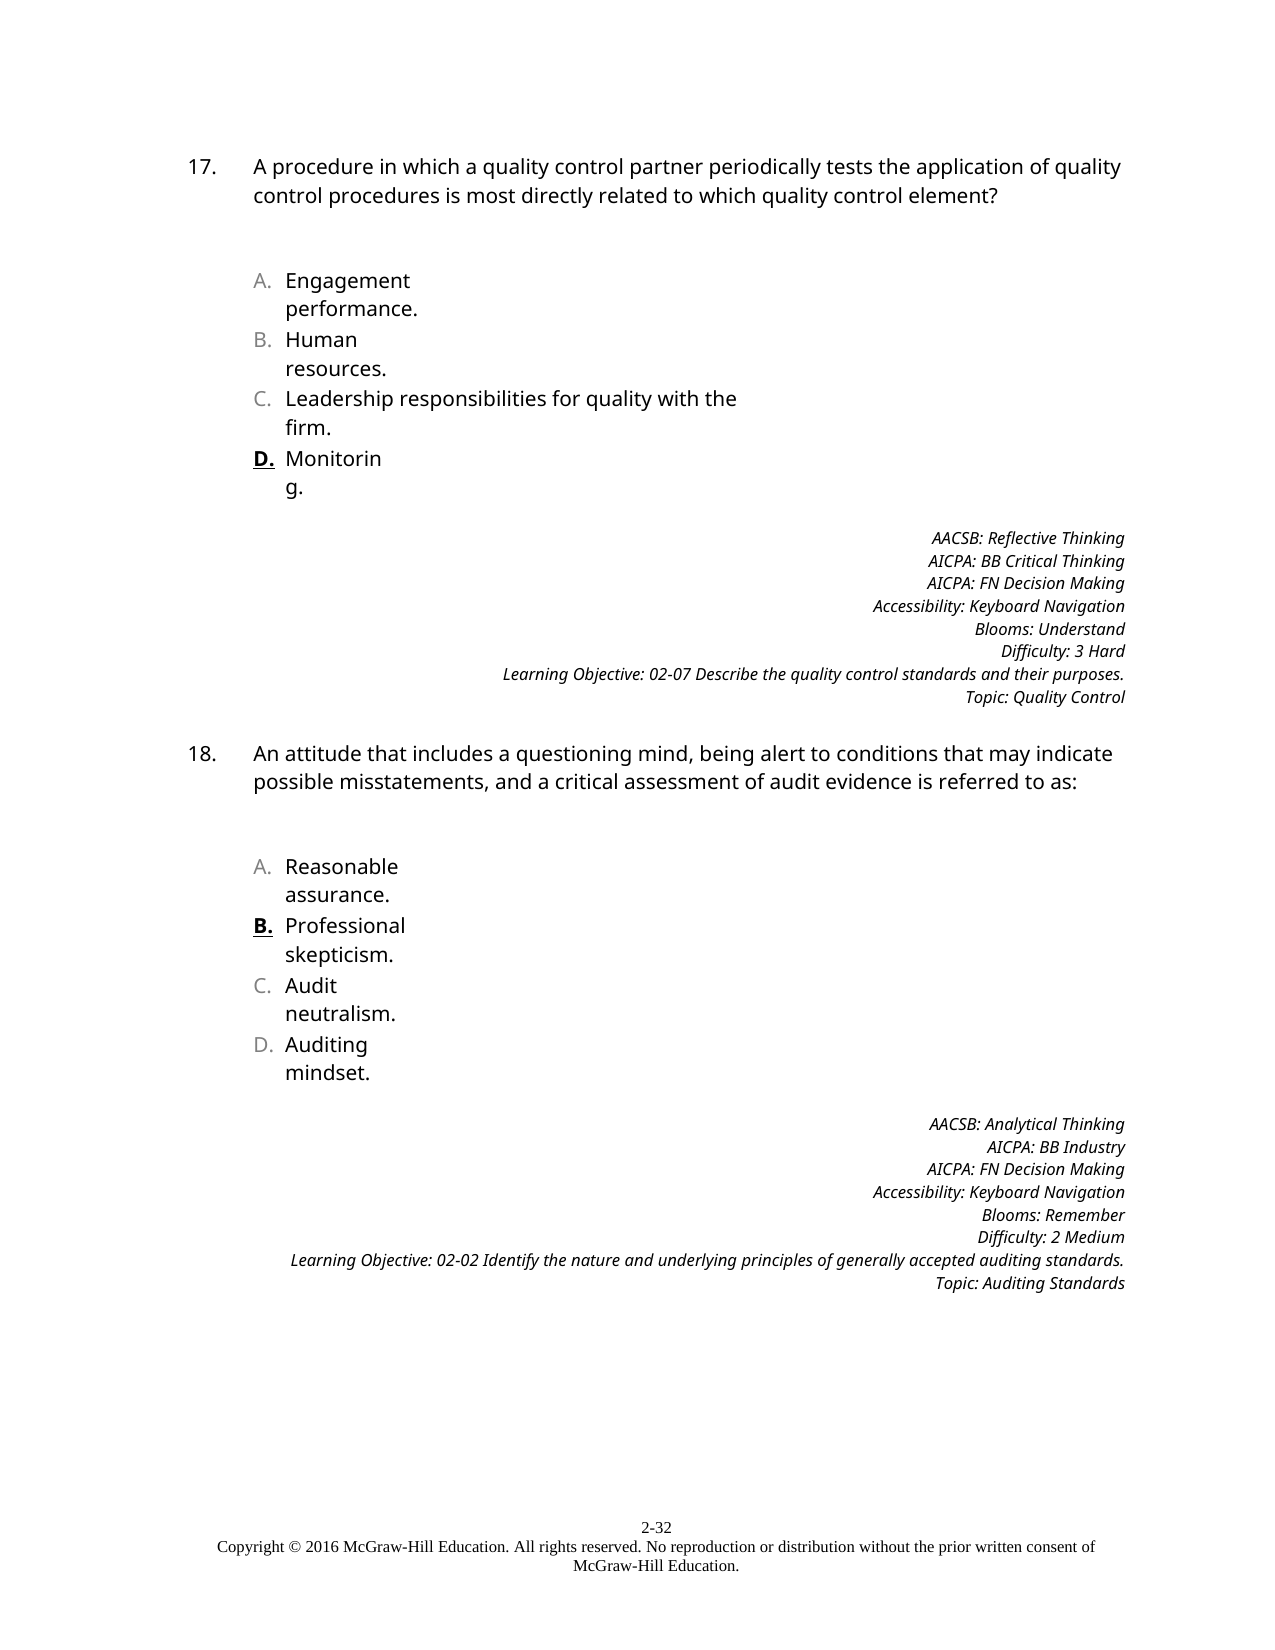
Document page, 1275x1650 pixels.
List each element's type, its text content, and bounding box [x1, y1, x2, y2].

table_header A procedure in which a quality control partner periodically tests the application of quality control procedures is most directly related to which quality control element? [253, 153, 1125, 501]
table_header AACSB: Reflective Thinking AICPA: BB Critical Thinking AICPA: FN Decision Making Accessibility: Keyboard Navigation Blooms: Understand Difficulty: 3 Hard Learning Objective: 02-07 Describe the quality control standards and their purposes. Topic: Quality Control [188, 526, 1125, 736]
table_header AACSB: Analytical Thinking AICPA: BB Industry AICPA: FN Decision Making Accessibility: Keyboard Navigation Blooms: Remember Difficulty: 2 Medium Learning Objective: 02-02 Identify the nature and underlying principles of generally accepted auditing standards. Topic: Auditing Standards [188, 1113, 1125, 1322]
table_header 17. [188, 153, 253, 501]
table_header An attitude that includes a questioning mind, being alert to conditions that may indicate possible misstatements, and a critical assessment of audit evidence is referred to as: [253, 739, 1125, 1087]
table_header 18. [188, 739, 253, 1087]
